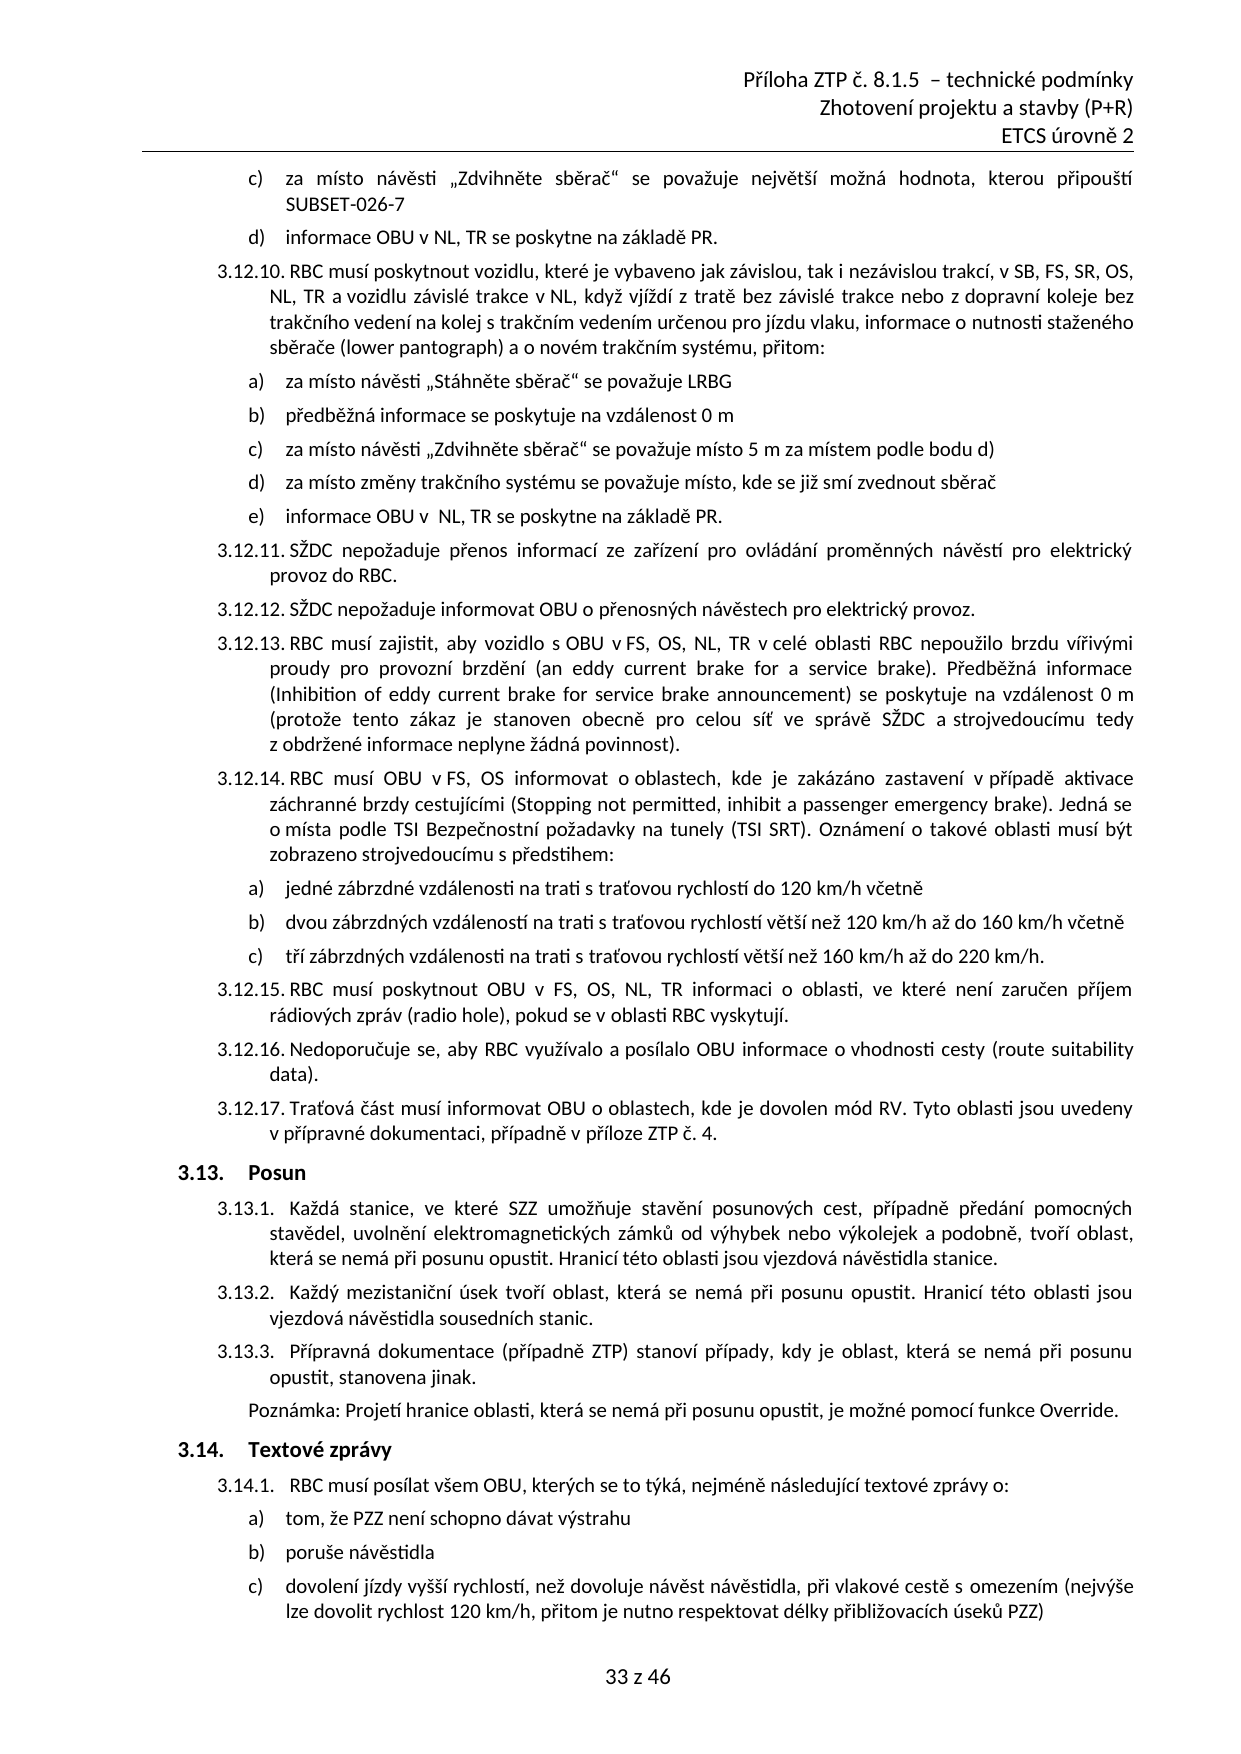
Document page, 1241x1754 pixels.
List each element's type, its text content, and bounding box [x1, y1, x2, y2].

text RBC musí posílat všem OBU, kterých se to týká, nejméně následující textové zprávy o: [217, 1472, 1134, 1497]
text poruše návěstidla [248, 1539, 1134, 1565]
text RBC musí zajistit, aby vozidlo s OBU v FS, OS, NL, TR v celé oblasti RBC nepoužilo brzdu vířivými proudy pro provozní brzdění (an eddy current brake for a service brake). Předběžná informace (Inhibition of eddy current brake for service brake announcement) se poskytuje na vzdálenost 0 m (protože tento zákaz je stanoven obecně pro celou síť ve správě SŽDC a strojvedoucímu tedy z obdržené informace neplyne žádná povinnost). [217, 630, 1134, 757]
text tří zábrzdných vzdálenosti na trati s traťovou rychlostí větší než 160 km/h až do 220 km/h. [248, 943, 1134, 968]
text dvou zábrzdných vzdáleností na trati s traťovou rychlostí větší než 120 km/h až do 160 km/h včetně [248, 909, 1134, 934]
text Každý mezistaniční úsek tvoří oblast, která se nemá při posunu opustit. Hranicí této oblasti jsou vjezdová návěstidla sousedních stanic. [217, 1279, 1134, 1330]
text informace OBU v NL, TR se poskytne na základě PR. [248, 224, 1134, 250]
text Každá stanice, ve které SZZ umožňuje stavění posunových cest, případně předání pomocných stavědel, uvolnění elektromagnetických zámků od výhybek nebo výkolejek a podobně, tvoří oblast, která se nemá při posunu opustit. Hranicí této oblasti jsou vjezdová návěstidla stanice. [217, 1195, 1134, 1271]
list za místo návěsti „Stáhněte sběrač“ se považuje LRBG [248, 368, 1134, 394]
text dovolení jízdy vyšší rychlostí, než dovoluje návěst návěstidla, při vlakové cestě s omezením (nejvýše lze dovolit rychlost 120 km/h, přitom je nutno respektovat délky přibližovacích úseků PZZ) [248, 1573, 1134, 1624]
text SŽDC nepožaduje přenos informací ze zařízení pro ovládání proměnných návěstí pro elektrický provoz do RBC. [217, 537, 1134, 588]
text Poznámka: Projetí hranice oblasti, která se nemá při posunu opustit, je možné pomocí funkce Override. [248, 1398, 1134, 1423]
text Nedoporučuje se, aby RBC využívalo a posílalo OBU informace o vhodnosti cesty (route suitability data). [217, 1036, 1134, 1087]
list jedné zábrzdné vzdálenosti na trati s traťovou rychlostí do 120 km/h včetně [248, 875, 1134, 901]
text za místo změny trakčního systému se považuje místo, kde se již smí zvednout sběrač [248, 469, 1134, 495]
list tom, že PZZ není schopno dávat výstrahu [248, 1506, 1134, 1531]
text SŽDC nepožaduje informovat OBU o přenosných návěstech pro elektrický provoz. [217, 596, 1134, 622]
text Textové zprávy [177, 1436, 1134, 1463]
text za místo návěsti „Zdvihněte sběrač“ se považuje největší možná hodnota, kterou připouští SUBSET-026-7 [248, 165, 1134, 216]
text Posun [177, 1158, 1134, 1186]
text informace OBU v NL, TR se poskytne na základě PR. [248, 503, 1134, 529]
text RBC musí poskytnout OBU v FS, OS, NL, TR informaci o oblasti, ve které není zaručen příjem rádiových zpráv (radio hole), pokud se v oblasti RBC vyskytují. [217, 977, 1134, 1027]
text za místo návěsti „Zdvihněte sběrač“ se považuje místo 5 m za místem podle bodu d) [248, 436, 1134, 461]
text Traťová část musí informovat OBU o oblastech, kde je dovolen mód RV. Tyto oblasti jsou uvedeny v přípravné dokumentaci, případně v příloze ZTP č. 4. [217, 1095, 1134, 1146]
text RBC musí OBU v FS, OS informovat o oblastech, kde je zakázáno zastavení v případě aktivace záchranné brzdy cestujícími (Stopping not permitted, inhibit a passenger emergency brake). Jedná se o místa podle TSI Bezpečnostní požadavky na tunely (TSI SRT). Oznámení o takové oblasti musí být zobrazeno strojvedoucímu s předstihem: [217, 765, 1134, 867]
text RBC musí poskytnout vozidlu, které je vybaveno jak závislou, tak i nezávislou trakcí, v SB, FS, SR, OS, NL, TR a vozidlu závislé trakce v NL, když vjíždí z tratě bez závislé trakce nebo z dopravní koleje bez trakčního vedení na kolej s trakčním vedením určenou pro jízdu vlaku, informace o nutnosti staženého sběrače (lower pantograph) a o novém trakčním systému, přitom: [217, 258, 1134, 360]
text Přípravná dokumentace (případně ZTP) stanoví případy, kdy je oblast, která se nemá při posunu opustit, stanovena jinak. [217, 1338, 1134, 1389]
text předběžná informace se poskytuje na vzdálenost 0 m [248, 402, 1134, 427]
